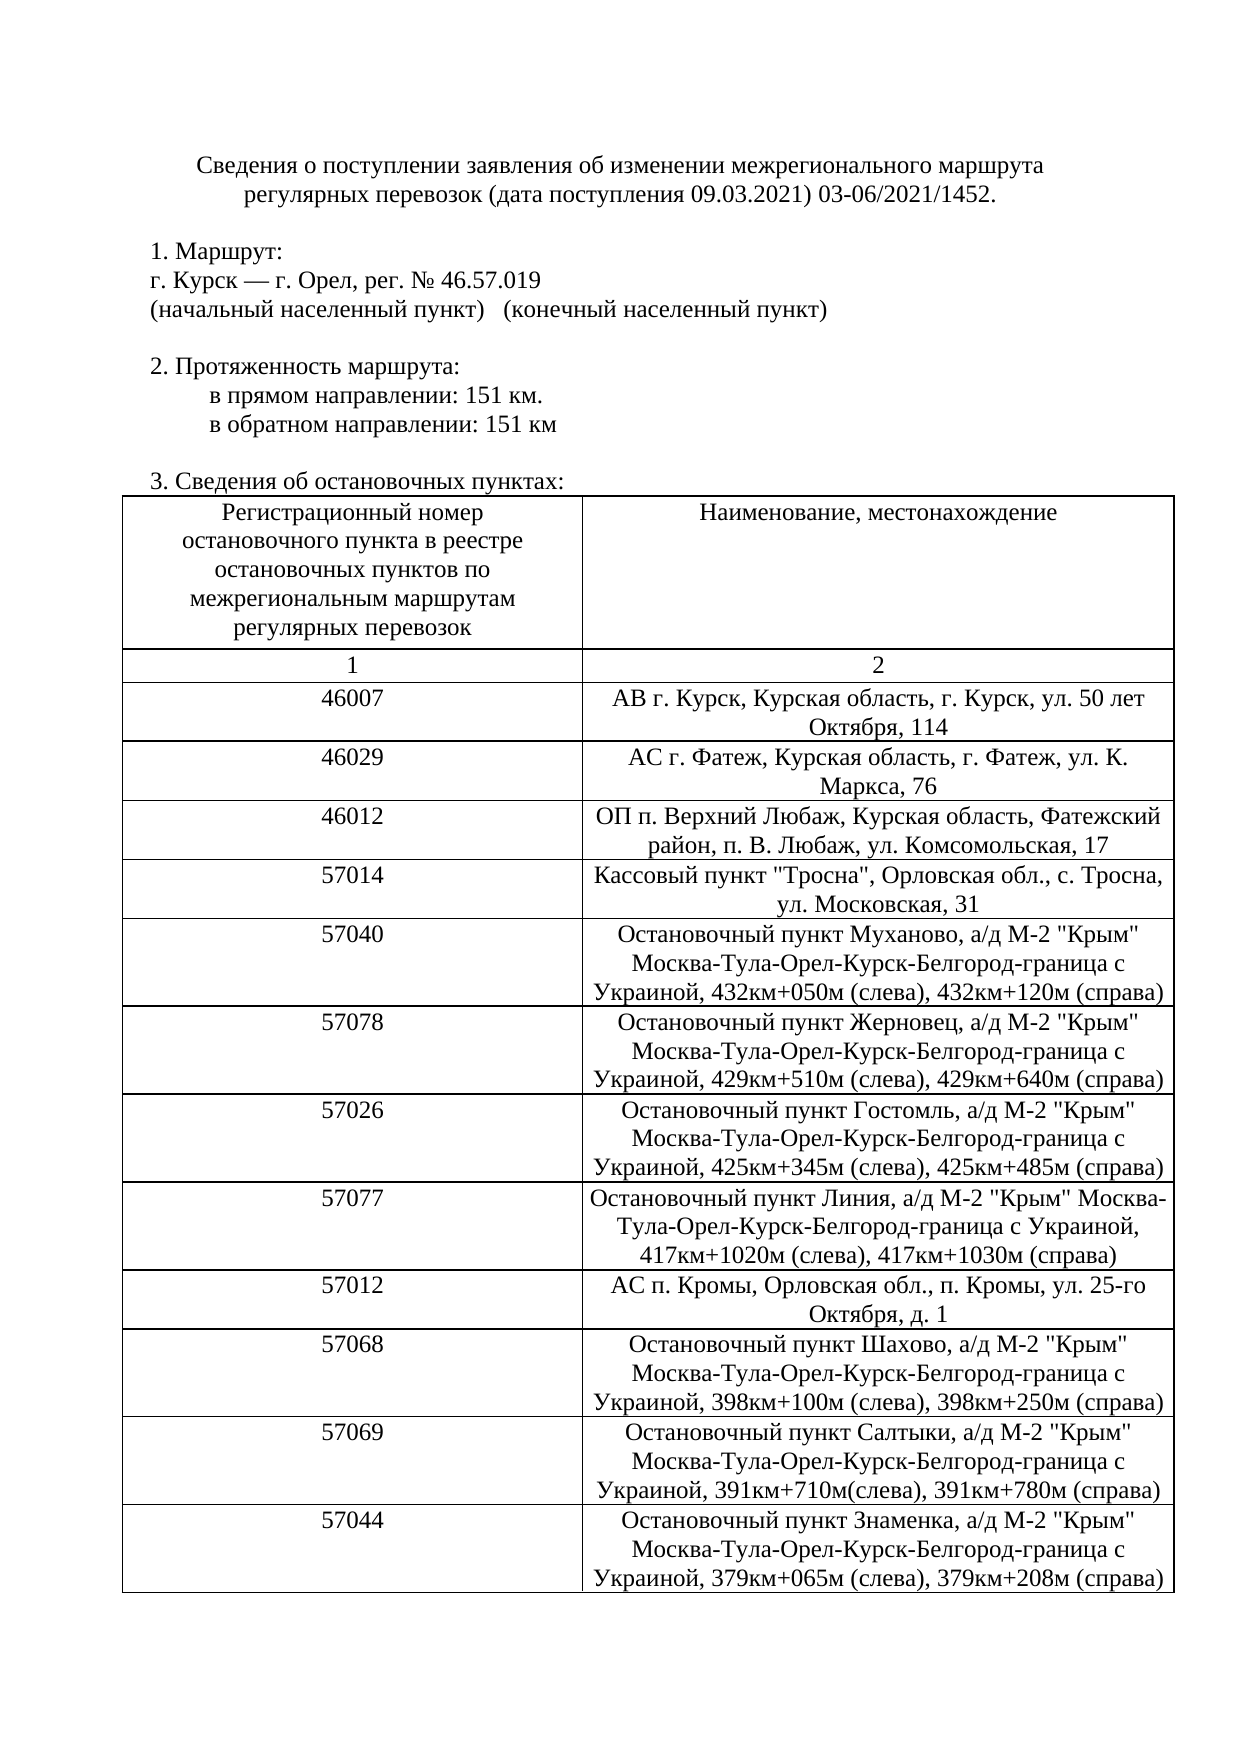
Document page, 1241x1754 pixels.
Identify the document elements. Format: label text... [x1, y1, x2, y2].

table_cell 57077 [123, 1183, 582, 1269]
text в прямом направлении: 151 км. [150, 380, 1090, 409]
table_cell Остановочный пункт Жерновец, а/д М-2 "Крым" Москва-Тула-Орел-Курск-Белгород-граница с Украиной, 429км+510м (слева), 429км+640м (справа) [583, 1007, 1173, 1093]
table_cell ОП п. Верхний Любаж, Курская область, Фатежский район, п. В. Любаж, ул. Комсомольская, 17 [583, 801, 1173, 858]
text (начальный населенный пункт) (конечный населенный пункт) [150, 294, 1090, 322]
text 3. Сведения об остановочных пунктах: [150, 466, 1090, 495]
table_cell 57040 [123, 919, 582, 1005]
text в обратном направлении: 151 км [150, 409, 1090, 437]
table_cell 57014 [123, 860, 582, 918]
table_cell 57069 [123, 1417, 582, 1503]
table_cell Остановочный пункт Шахово, а/д М-2 "Крым" Москва-Тула-Орел-Курск-Белгород-граница с Украиной, 398км+100м (слева), 398км+250м (справа) [583, 1330, 1173, 1416]
table_cell 2 [583, 650, 1173, 681]
text 1. Маршрут: [150, 236, 1090, 265]
text Сведения о поступлении заявления об изменении межрегионального маршрута регулярных перевозок (дата поступления 09.03.2021) 03-06/2021/1452. [150, 150, 1090, 207]
table_cell 46029 [123, 742, 582, 799]
table_cell 57012 [123, 1271, 582, 1328]
table_cell Кассовый пункт "Тросна", Орловская обл., с. Тросна, ул. Московская, 31 [583, 860, 1173, 918]
table_cell 46007 [123, 683, 582, 740]
table_cell 57068 [123, 1330, 582, 1416]
table_cell Остановочный пункт Гостомль, а/д М-2 "Крым" Москва-Тула-Орел-Курск-Белгород-граница с Украиной, 425км+345м (слева), 425км+485м (справа) [583, 1095, 1173, 1181]
table_cell Остановочный пункт Линия, а/д М-2 "Крым" Москва-Тула-Орел-Курск-Белгород-граница с Украиной, 417км+1020м (слева), 417км+1030м (справа) [583, 1183, 1173, 1269]
table_cell Остановочный пункт Муханово, а/д М-2 "Крым" Москва-Тула-Орел-Курск-Белгород-граница с Украиной, 432км+050м (слева), 432км+120м (справа) [583, 919, 1173, 1005]
table_cell Остановочный пункт Салтыки, а/д М-2 "Крым" Москва-Тула-Орел-Курск-Белгород-граница с Украиной, 391км+710м(слева), 391км+780м (справа) [583, 1417, 1173, 1503]
table_cell АС г. Фатеж, Курская область, г. Фатеж, ул. К. Маркса, 76 [583, 742, 1173, 799]
table_cell 46012 [123, 801, 582, 858]
table_cell 57044 [123, 1505, 582, 1591]
table_cell Остановочный пункт Знаменка, а/д М-2 "Крым" Москва-Тула-Орел-Курск-Белгород-граница с Украиной, 379км+065м (слева), 379км+208м (справа) [583, 1505, 1173, 1591]
table_header Регистрационный номер остановочного пункта в реестре остановочных пунктов по межрегиональным маршрутам регулярных перевозок [123, 497, 582, 648]
table_cell 1 [123, 650, 582, 681]
text 2. Протяженность маршрута: [150, 351, 1090, 380]
table_header Наименование, местонахождение [583, 497, 1173, 648]
table_cell АВ г. Курск, Курская область, г. Курск, ул. 50 лет Октября, 114 [583, 683, 1173, 740]
text г. Курск — г. Орел, рег. № 46.57.019 [150, 265, 1090, 294]
table_cell АС п. Кромы, Орловская обл., п. Кромы, ул. 25-го Октября, д. 1 [583, 1271, 1173, 1328]
table_cell 57078 [123, 1007, 582, 1093]
table_cell 57026 [123, 1095, 582, 1181]
